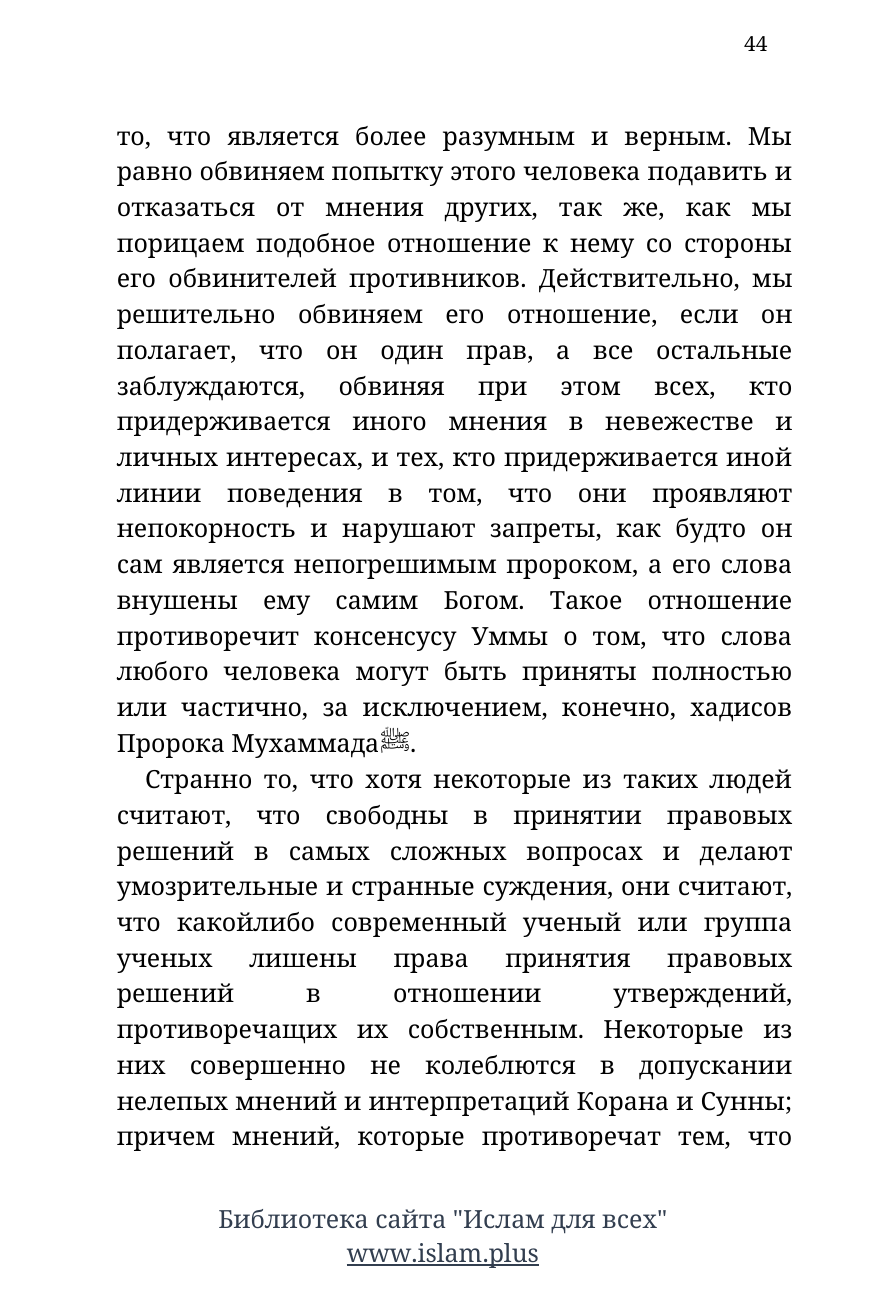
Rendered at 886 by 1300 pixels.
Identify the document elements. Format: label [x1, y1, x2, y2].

text [117, 762, 793, 1153]
text [117, 118, 793, 759]
